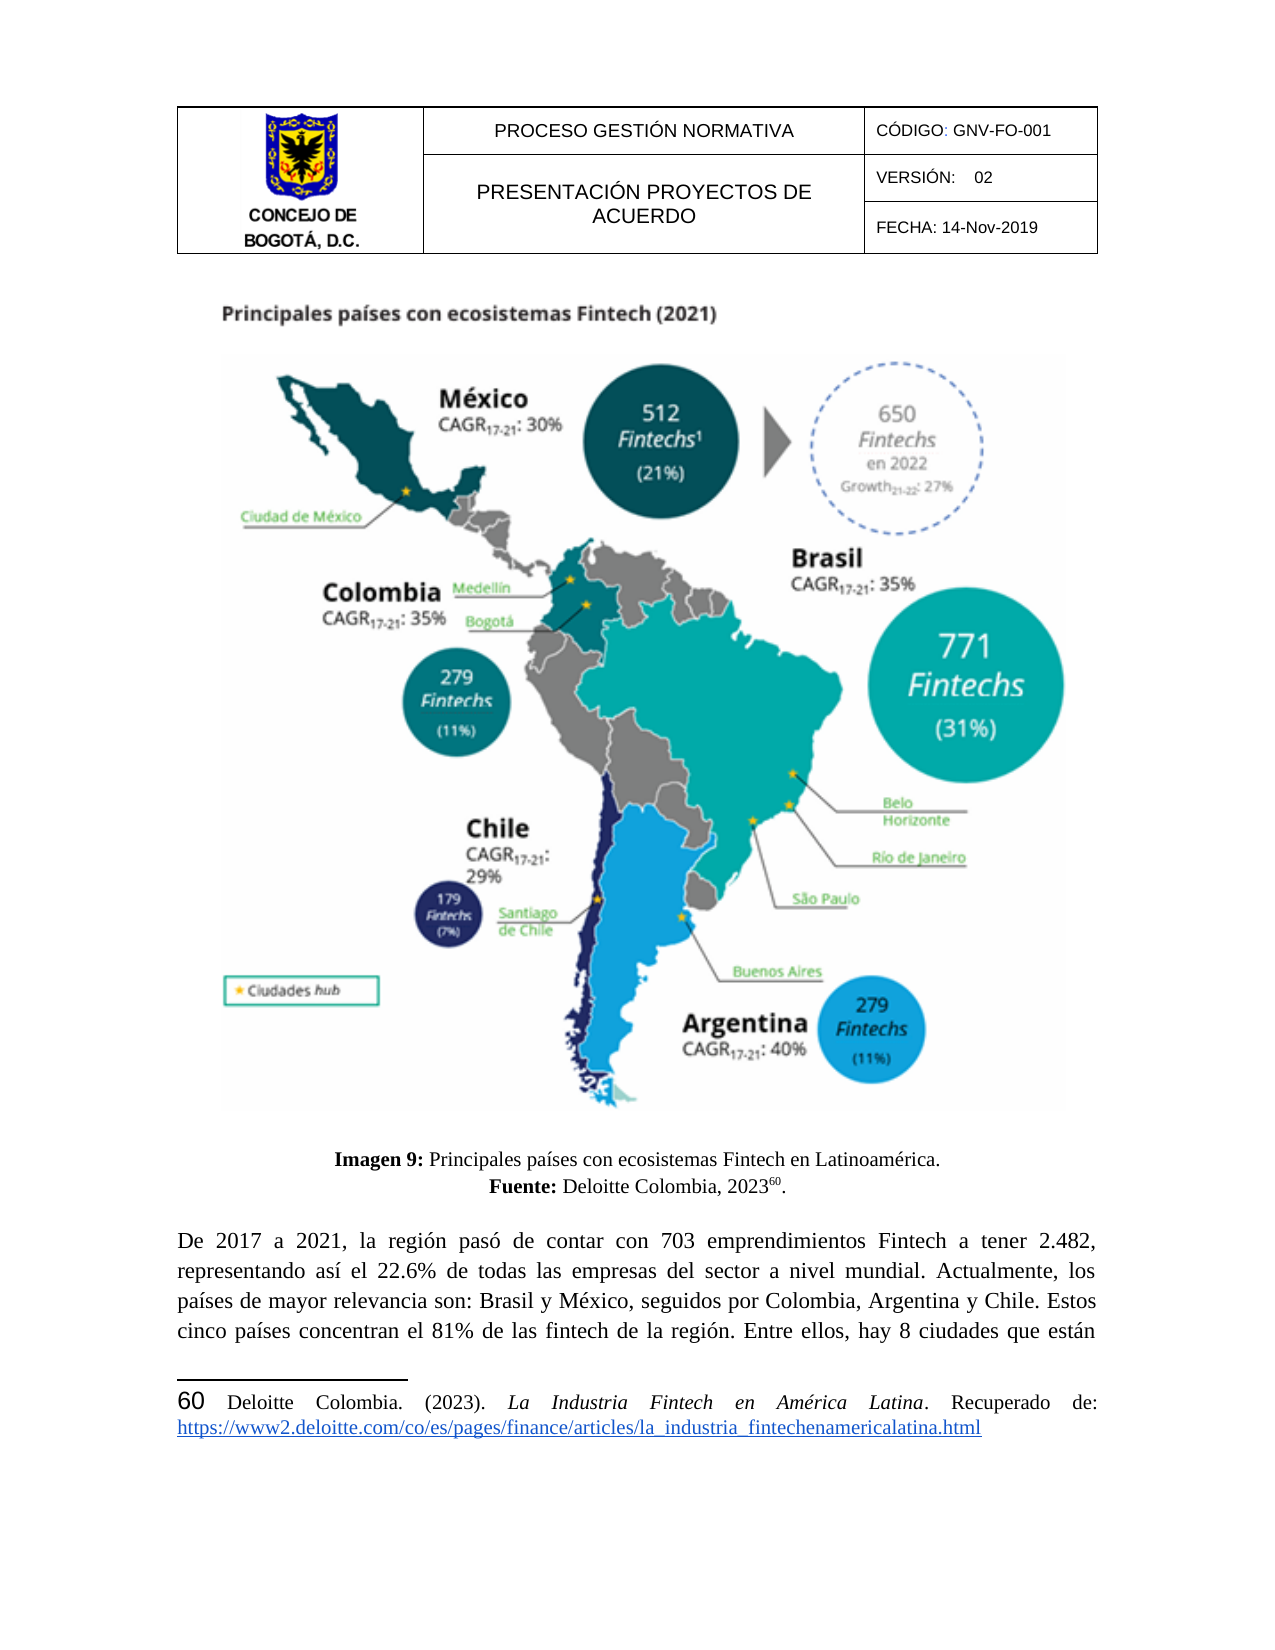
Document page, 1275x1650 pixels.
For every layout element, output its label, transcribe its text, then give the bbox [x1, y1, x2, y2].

picture [188, 282, 1087, 1118]
picture [239, 107, 363, 253]
text Imagen 9: Principales países con ecosistemas Fintech en Latinoamérica. Fuente: Deloitte Colombia, 2023. [177, 1146, 1098, 1198]
